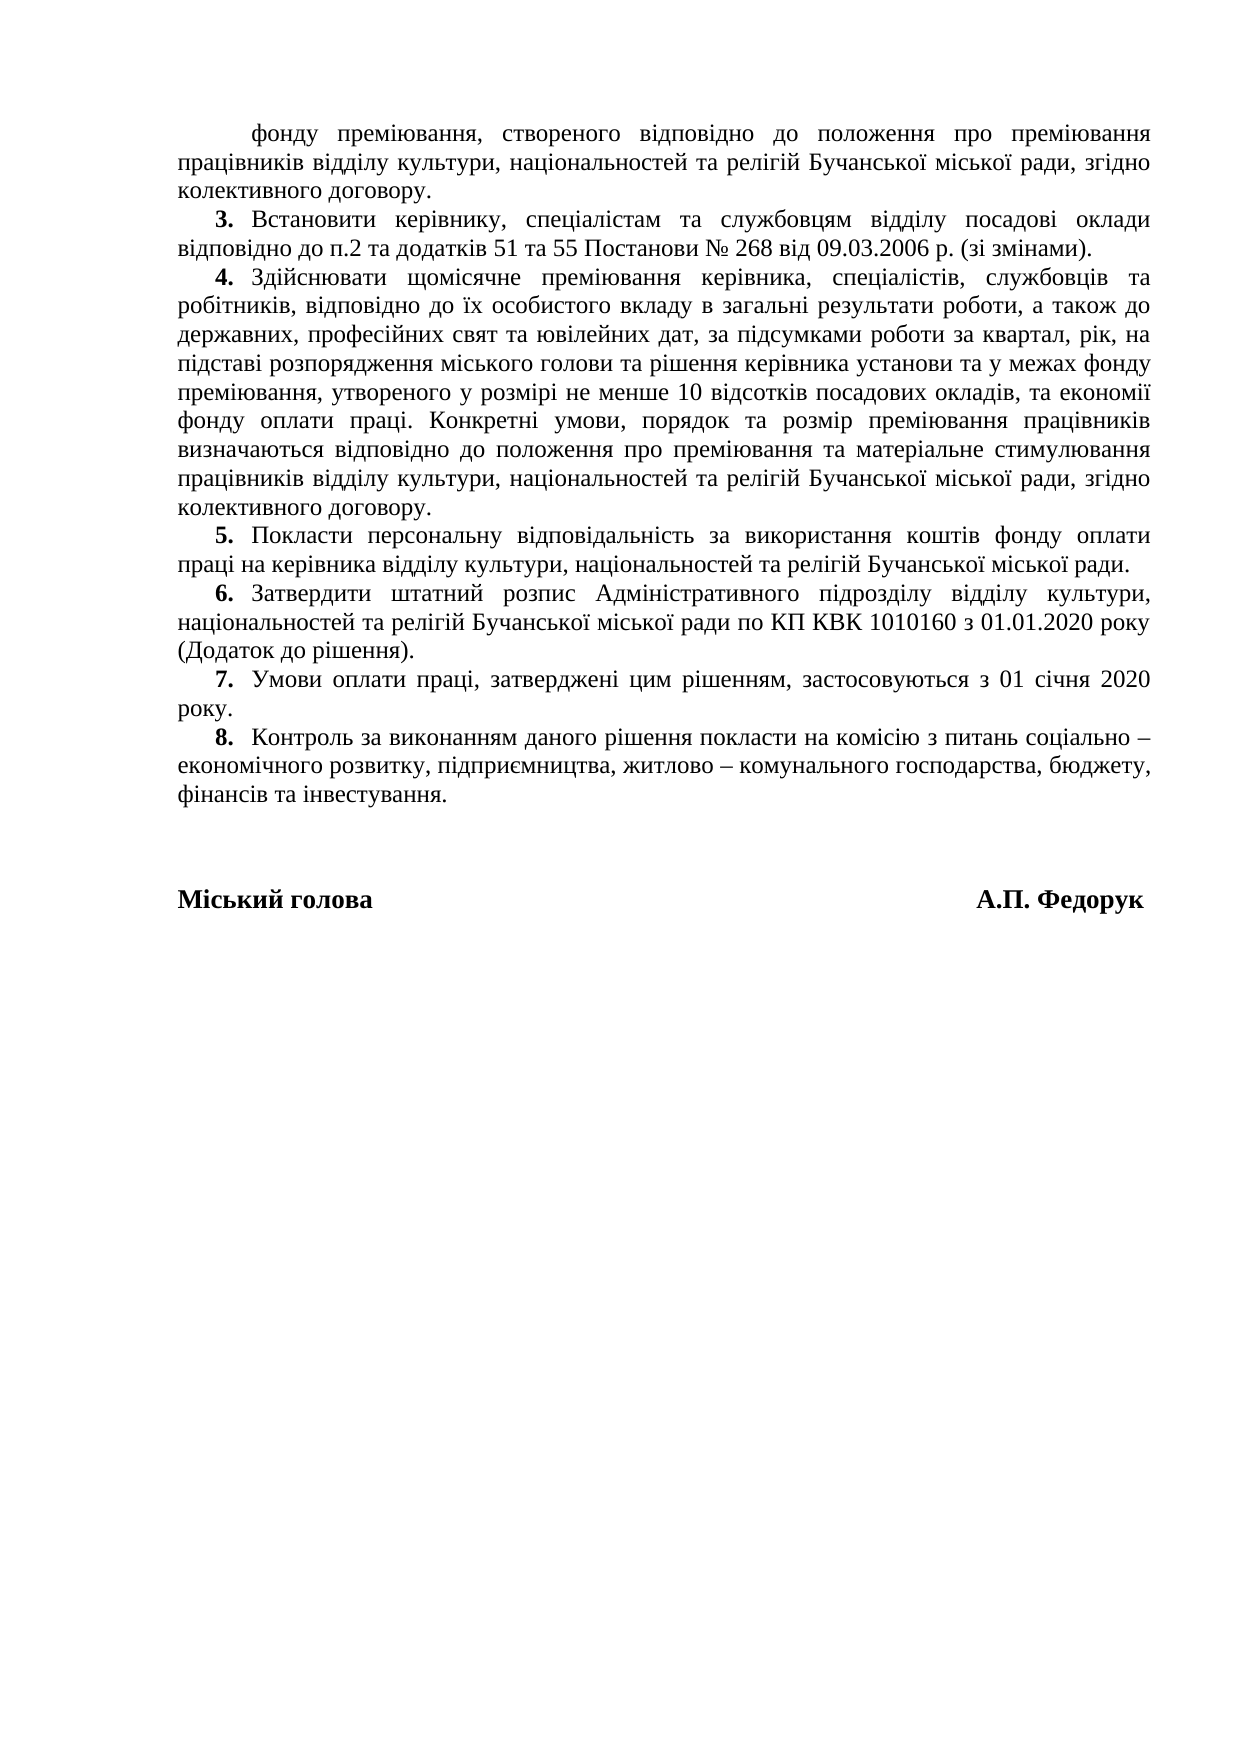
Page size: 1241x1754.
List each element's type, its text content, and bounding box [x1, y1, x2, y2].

list Встановити керівнику, спеціалістам та службовцям відділу посадові оклади відповідно до п.2 та додатків 51 та 55 Постанови № 268 від 09.03.2006 р. (зі змінами). [177, 204, 1152, 262]
list Умови оплати праці, затверджені цим рішенням, застосовуються з 01 січня 2020 року. [177, 664, 1152, 722]
list Покласти персональну відповідальність за використання коштів фонду оплати праці на керівника відділу культури, національностей та релігій Бучанської міської ради. [177, 521, 1152, 578]
list Затвердити штатний розпис Адміністративного підрозділу відділу культури, національностей та релігій Бучанської міської ради по КП КВК 1010160 з 01.01.2020 року (Додаток до рішення). [177, 578, 1152, 664]
text фонду преміювання, створеного відповідно до положення про преміювання працівників відділу культури, національностей та релігій Бучанської міської ради, згідно колективного договору. [177, 118, 1152, 204]
text Міський голова А.П. Федорук [177, 883, 1152, 914]
list Контроль за виконанням даного рішення покласти на комісію з питань соціально – економічного розвитку, підприємництва, житлово – комунального господарства, бюджету, фінансів та інвестування. [177, 722, 1152, 808]
list Здійснювати щомісячне преміювання керівника, спеціалістів, службовців та робітників, відповідно до їх особистого вкладу в загальні результати роботи, а також до державних, професійних свят та ювілейних дат, за підсумками роботи за квартал, рік, на підставі розпорядження міського голови та рішення керівника установи та у межах фонду преміювання, утвореного у розмірі не менше 10 відсотків посадових окладів, та економії фонду оплати праці. Конкретні умови, порядок та розмір преміювання працівників визначаються відповідно до положення про преміювання та матеріальне стимулювання працівників відділу культури, національностей та релігій Бучанської міської ради, згідно колективного договору. [177, 262, 1152, 521]
